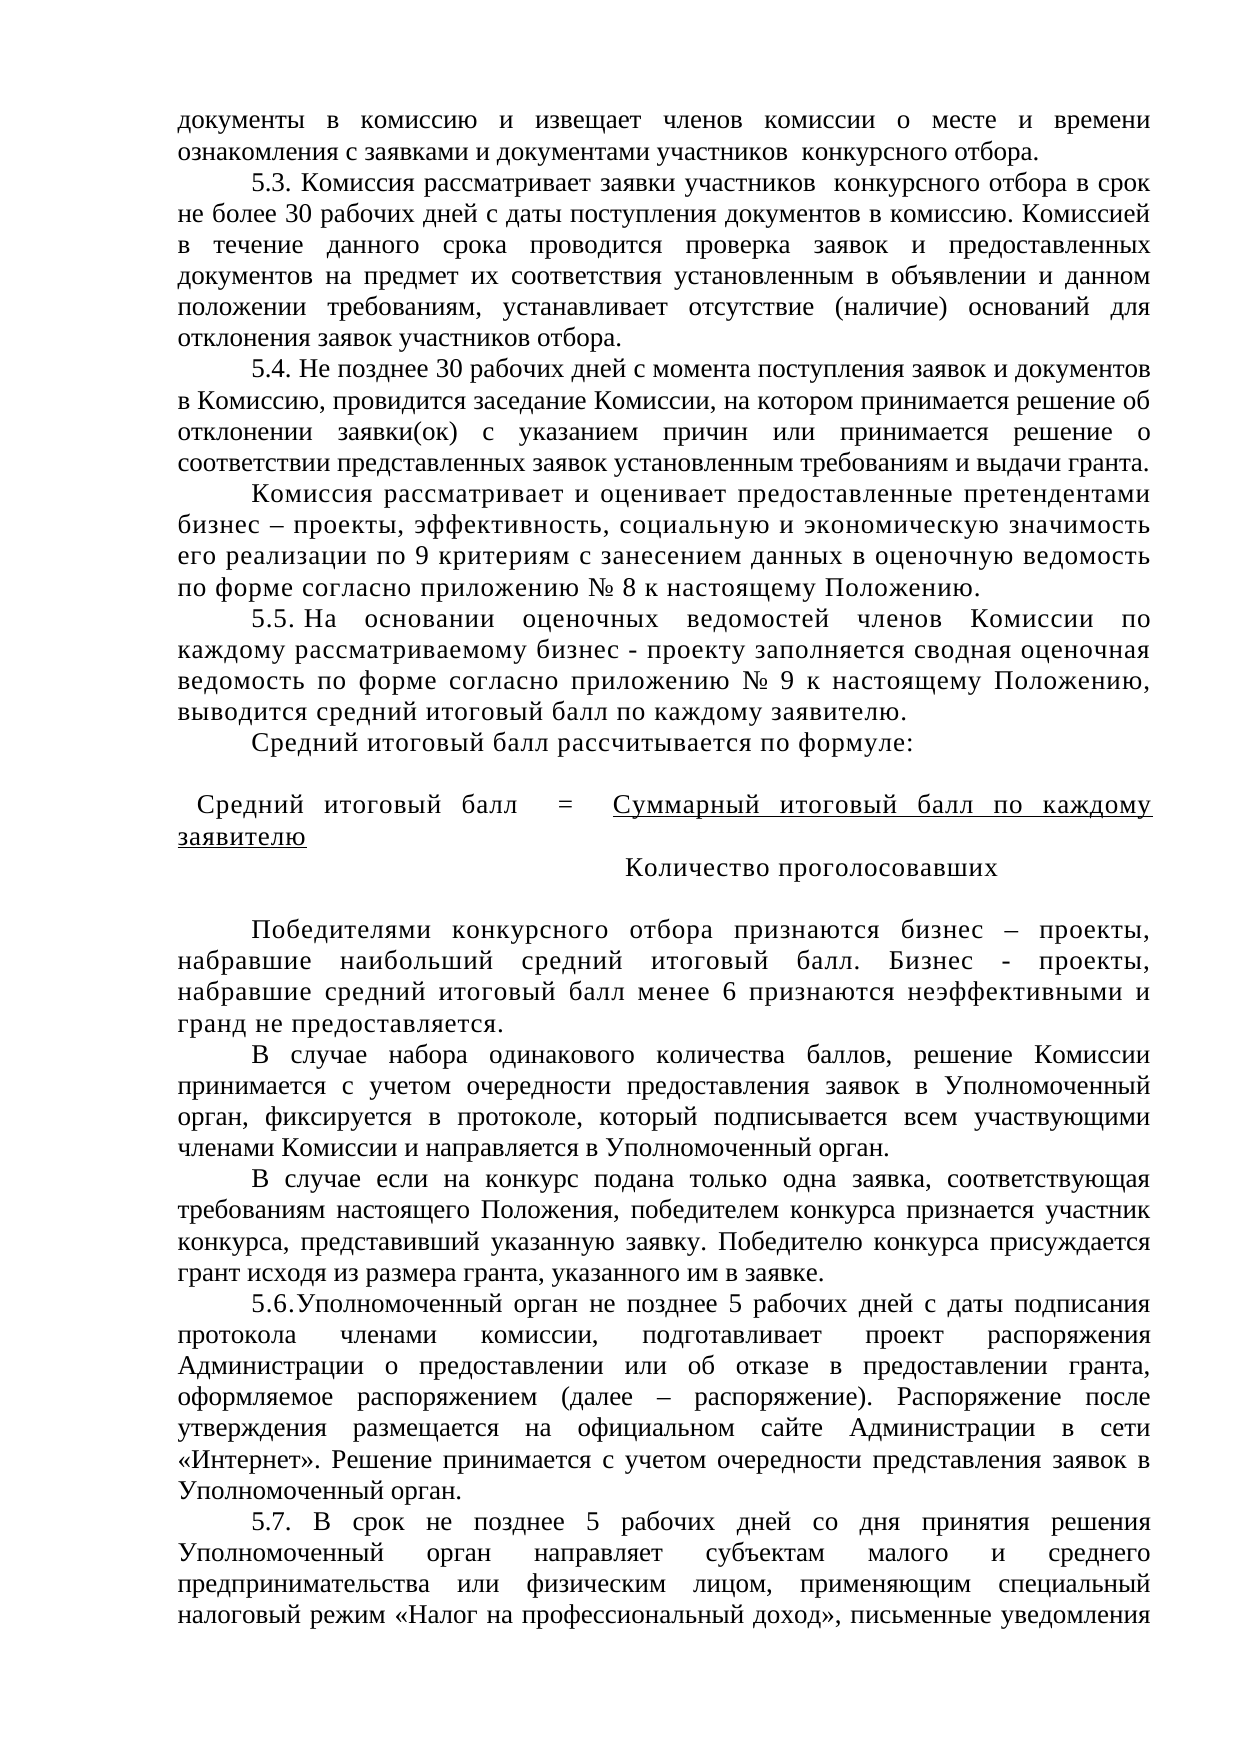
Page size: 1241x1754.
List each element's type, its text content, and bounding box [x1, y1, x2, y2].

text Средний итоговый балл = Суммарный итоговый балл по каждому заявителю [177, 789, 1152, 851]
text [177, 1505, 1152, 1629]
text 5.4. Не позднее 30 рабочих дней с момента поступления заявок и документов в Комиссию, провидится заседание Комиссии, на котором принимается решение об отклонении заявки(ок) с указанием причин или принимается решение о соответствии представленных заявок установленным требованиям и выдачи гранта. [177, 353, 1152, 477]
text 5.3. Комиссия рассматривает заявки участников конкурсного отбора в срок не более 30 рабочих дней с даты поступления документов в комиссию. Комиссией в течение данного срока проводится проверка заявок и предоставленных документов на предмет их соответствия установленным в объявлении и данном положении требованиям, устанавливает отсутствие (наличие) оснований для отклонения заявок участников отбора. [177, 166, 1152, 353]
text В случае набора одинакового количества баллов, решение Комиссии принимается с учетом очередности предоставления заявок в Уполномоченный орган, фиксируется в протоколе, который подписывается всем участвующими членами Комиссии и направляется в Уполномоченный орган. [177, 1038, 1152, 1162]
text Средний итоговый балл рассчитывается по формуле: [177, 726, 1152, 757]
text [177, 103, 1152, 166]
text 5.5. На основании оценочных ведомостей членов Комиссии по каждому рассматриваемому бизнес - проекту заполняется сводная оценочная ведомость по форме согласно приложению № 9 к настоящему Положению, выводится средний итоговый балл по каждому заявителю. [177, 602, 1152, 726]
text 5.6.Уполномоченный орган не позднее 5 рабочих дней с даты подписания протокола членами комиссии, подготавливает проект распоряжения Администрации о предоставлении или об отказе в предоставлении гранта, оформляемое распоряжением (далее – распоряжение). Распоряжение после утверждения размещается на официальном сайте Администрации в сети «Интернет». Решение принимается с учетом очередности представления заявок в Уполномоченный орган. [177, 1287, 1152, 1505]
text Победителями конкурсного отбора признаются бизнес – проекты, набравшие наибольший средний итоговый балл. Бизнес - проекты, набравшие средний итоговый балл менее 6 признаются неэффективными и гранд не предоставляется. [177, 913, 1152, 1038]
text В случае если на конкурс подана только одна заявка, соответствующая требованиям настоящего Положения, победителем конкурса признается участник конкурса, представивший указанную заявку. Победителю конкурса присуждается грант исходя из размера гранта, указанного им в заявке. [177, 1162, 1152, 1287]
text Комиссия рассматривает и оценивает предоставленные претендентами бизнес – проекты, эффективность, социальную и экономическую значимость его реализации по 9 критериям с занесением данных в оценочную ведомость по форме согласно приложению № 8 к настоящему Положению. [177, 477, 1152, 602]
text Количество проголосовавших [177, 851, 1152, 882]
